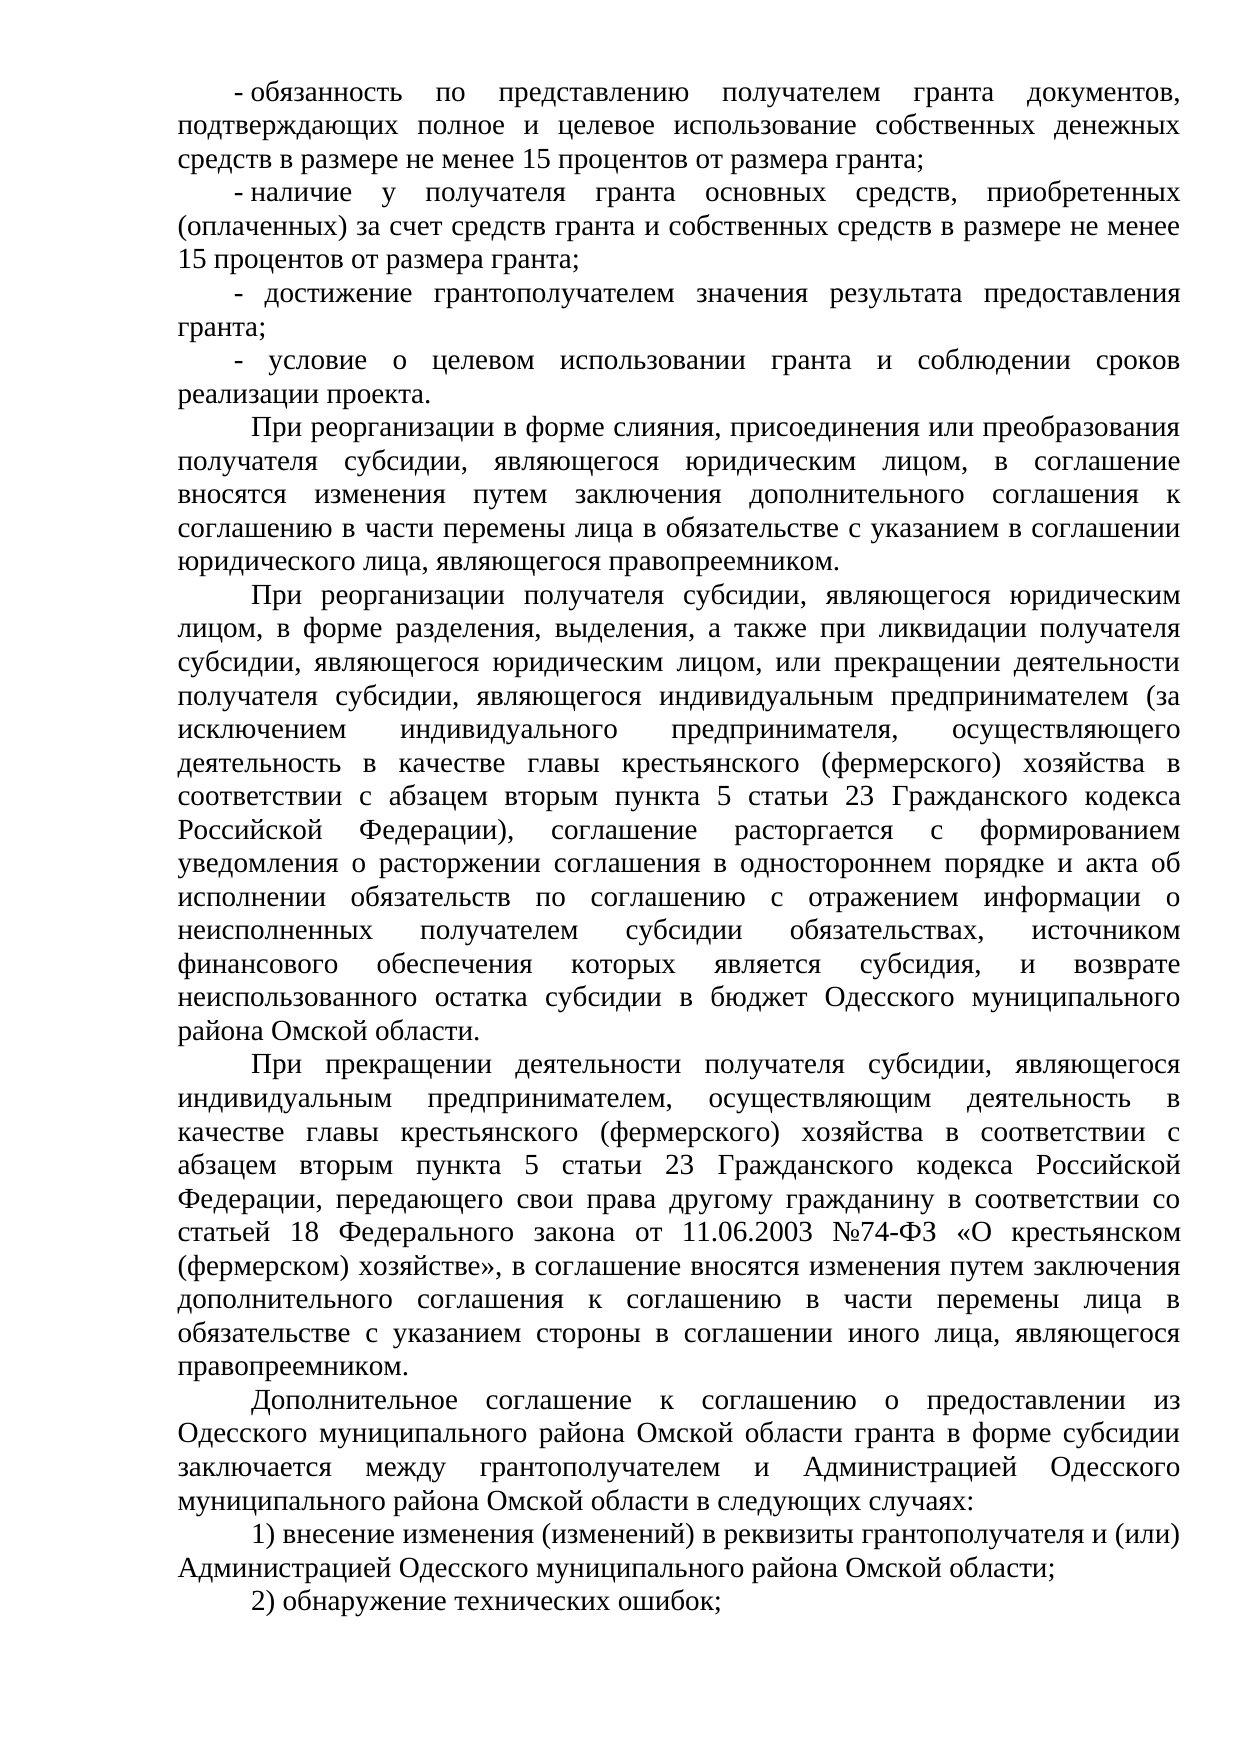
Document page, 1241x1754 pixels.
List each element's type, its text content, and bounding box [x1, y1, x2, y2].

text При прекращении деятельности получателя субсидии, являющегося индивидуальным предпринимателем, осуществляющим деятельность в качестве главы крестьянского (фермерского) хозяйства в соответствии с абзацем вторым пункта 5 статьи 23 Гражданского кодекса Российской Федерации, передающего свои права другому гражданину в соответствии со статьей 18 Федерального закона от 11.06.2003 №74-ФЗ «О крестьянском (фермерском) хозяйстве», в соглашение вносятся изменения путем заключения дополнительного соглашения к соглашению в части перемены лица в обязательстве с указанием стороны в соглашении иного лица, являющегося правопреемником. [177, 1047, 1181, 1382]
text При реорганизации получателя субсидии, являющегося юридическим лицом, в форме разделения, выделения, а также при ликвидации получателя субсидии, являющегося юридическим лицом, или прекращении деятельности получателя субсидии, являющегося индивидуальным предпринимателем (за исключением индивидуального предпринимателя, осуществляющего деятельность в качестве главы крестьянского (фермерского) хозяйства в соответствии с абзацем вторым пункта 5 статьи 23 Гражданского кодекса Российской Федерации), соглашение расторгается с формированием уведомления о расторжении соглашения в одностороннем порядке и акта об исполнении обязательств по соглашению с отражением информации о неисполненных получателем субсидии обязательствах, источником финансового обеспечения которых является субсидия, и возврате неиспользованного остатка субсидии в бюджет Одесского муниципального района Омской области. [177, 577, 1181, 1047]
text - наличие у получателя гранта основных средств, приобретенных (оплаченных) за счет средств гранта и собственных средств в размере не менее 15 процентов от размера гранта; [177, 174, 1181, 275]
text Дополнительное соглашение к соглашению о предоставлении из Одесского муниципального района Омской области гранта в форме субсидии заключается между грантополучателем и Администрацией Одесского муниципального района Омской области в следующих случаях: [177, 1382, 1181, 1516]
text - условие о целевом использовании гранта и соблюдении сроков реализации проекта. [177, 342, 1181, 409]
text 1) внесение изменения (изменений) в реквизиты грантополучателя и (или) Администрацией Одесского муниципального района Омской области; [177, 1516, 1181, 1583]
text - достижение грантополучателем значения результата предоставления гранта; [177, 275, 1181, 342]
text При реорганизации в форме слияния, присоединения или преобразования получателя субсидии, являющегося юридическим лицом, в соглашение вносятся изменения путем заключения дополнительного соглашения к соглашению в части перемены лица в обязательстве с указанием в соглашении юридического лица, являющегося правопреемником. [177, 409, 1181, 577]
text - обязанность по представлению получателем гранта документов, подтверждающих полное и целевое использование собственных денежных средств в размере не менее 15 процентов от размера гранта; [177, 74, 1181, 174]
text 2) обнаружение технических ошибок; [177, 1583, 1181, 1617]
